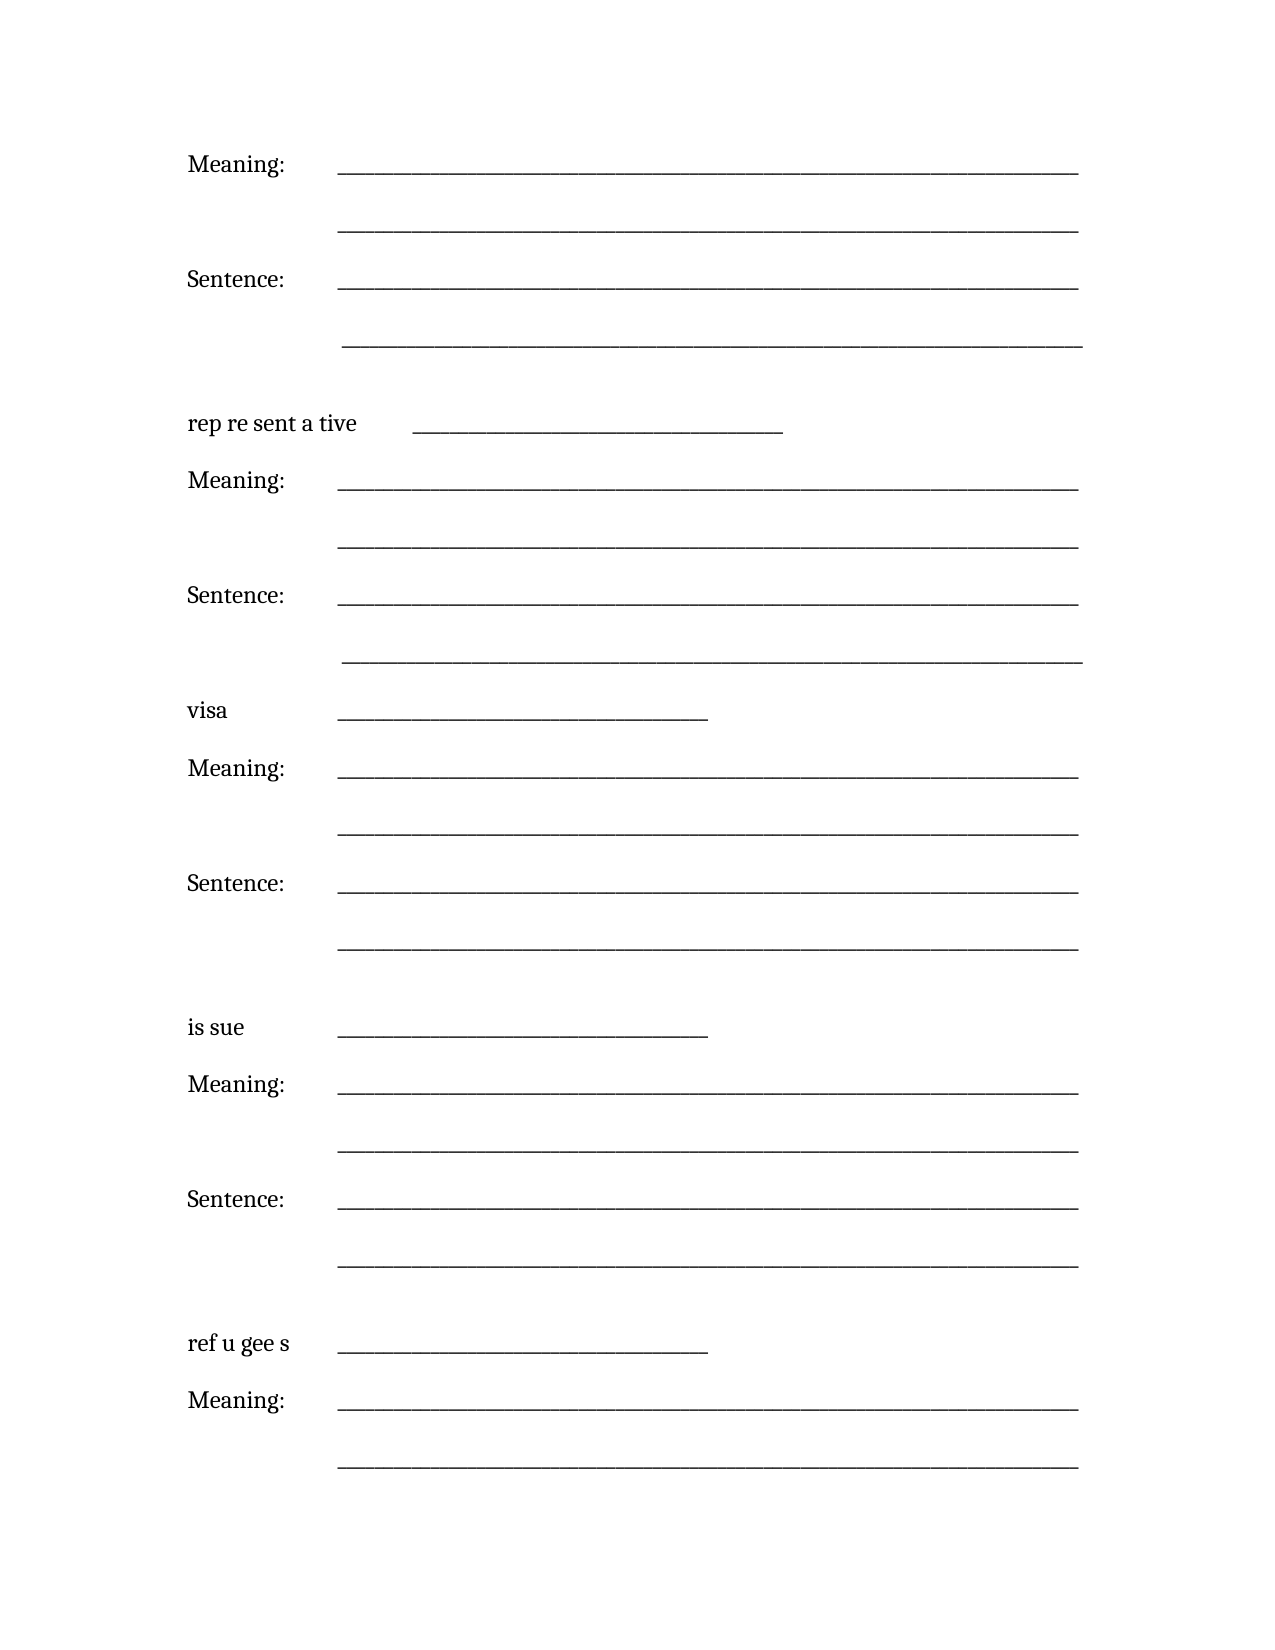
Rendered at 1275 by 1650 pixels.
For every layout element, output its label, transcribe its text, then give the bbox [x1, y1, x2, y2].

text Sentence: ________________________________________________________________________________ [187, 265, 1087, 294]
text ________________________________________________________________________________ [187, 1242, 1087, 1271]
text Sentence: ________________________________________________________________________________ [187, 1185, 1087, 1214]
text Meaning: ________________________________________________________________________________ [187, 466, 1087, 495]
text visa ________________________________________ [187, 696, 1087, 725]
text Meaning: ________________________________________________________________________________ [187, 1386, 1087, 1415]
text Meaning: ________________________________________________________________________________ [187, 754, 1087, 782]
text ________________________________________________________________________________ [187, 207, 1087, 236]
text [187, 1444, 1087, 1472]
text ________________________________________________________________________________ [187, 524, 1087, 552]
text ________________________________________________________________________________ [187, 322, 1087, 351]
text ________________________________________________________________________________ [187, 1127, 1087, 1156]
text rep re sent a tive ________________________________________ [187, 409, 1087, 437]
text Meaning: ________________________________________________________________________________ [187, 150, 1087, 179]
text ________________________________________________________________________________ [187, 811, 1087, 840]
text ________________________________________________________________________________ [187, 639, 1087, 667]
text ________________________________________________________________________________ [187, 926, 1087, 955]
text Meaning: ________________________________________________________________________________ [187, 1070, 1087, 1099]
text ref u gee s ________________________________________ [187, 1329, 1087, 1357]
text Sentence: ________________________________________________________________________________ [187, 869, 1087, 897]
text Sentence: ________________________________________________________________________________ [187, 581, 1087, 610]
text is sue ________________________________________ [187, 1012, 1087, 1041]
